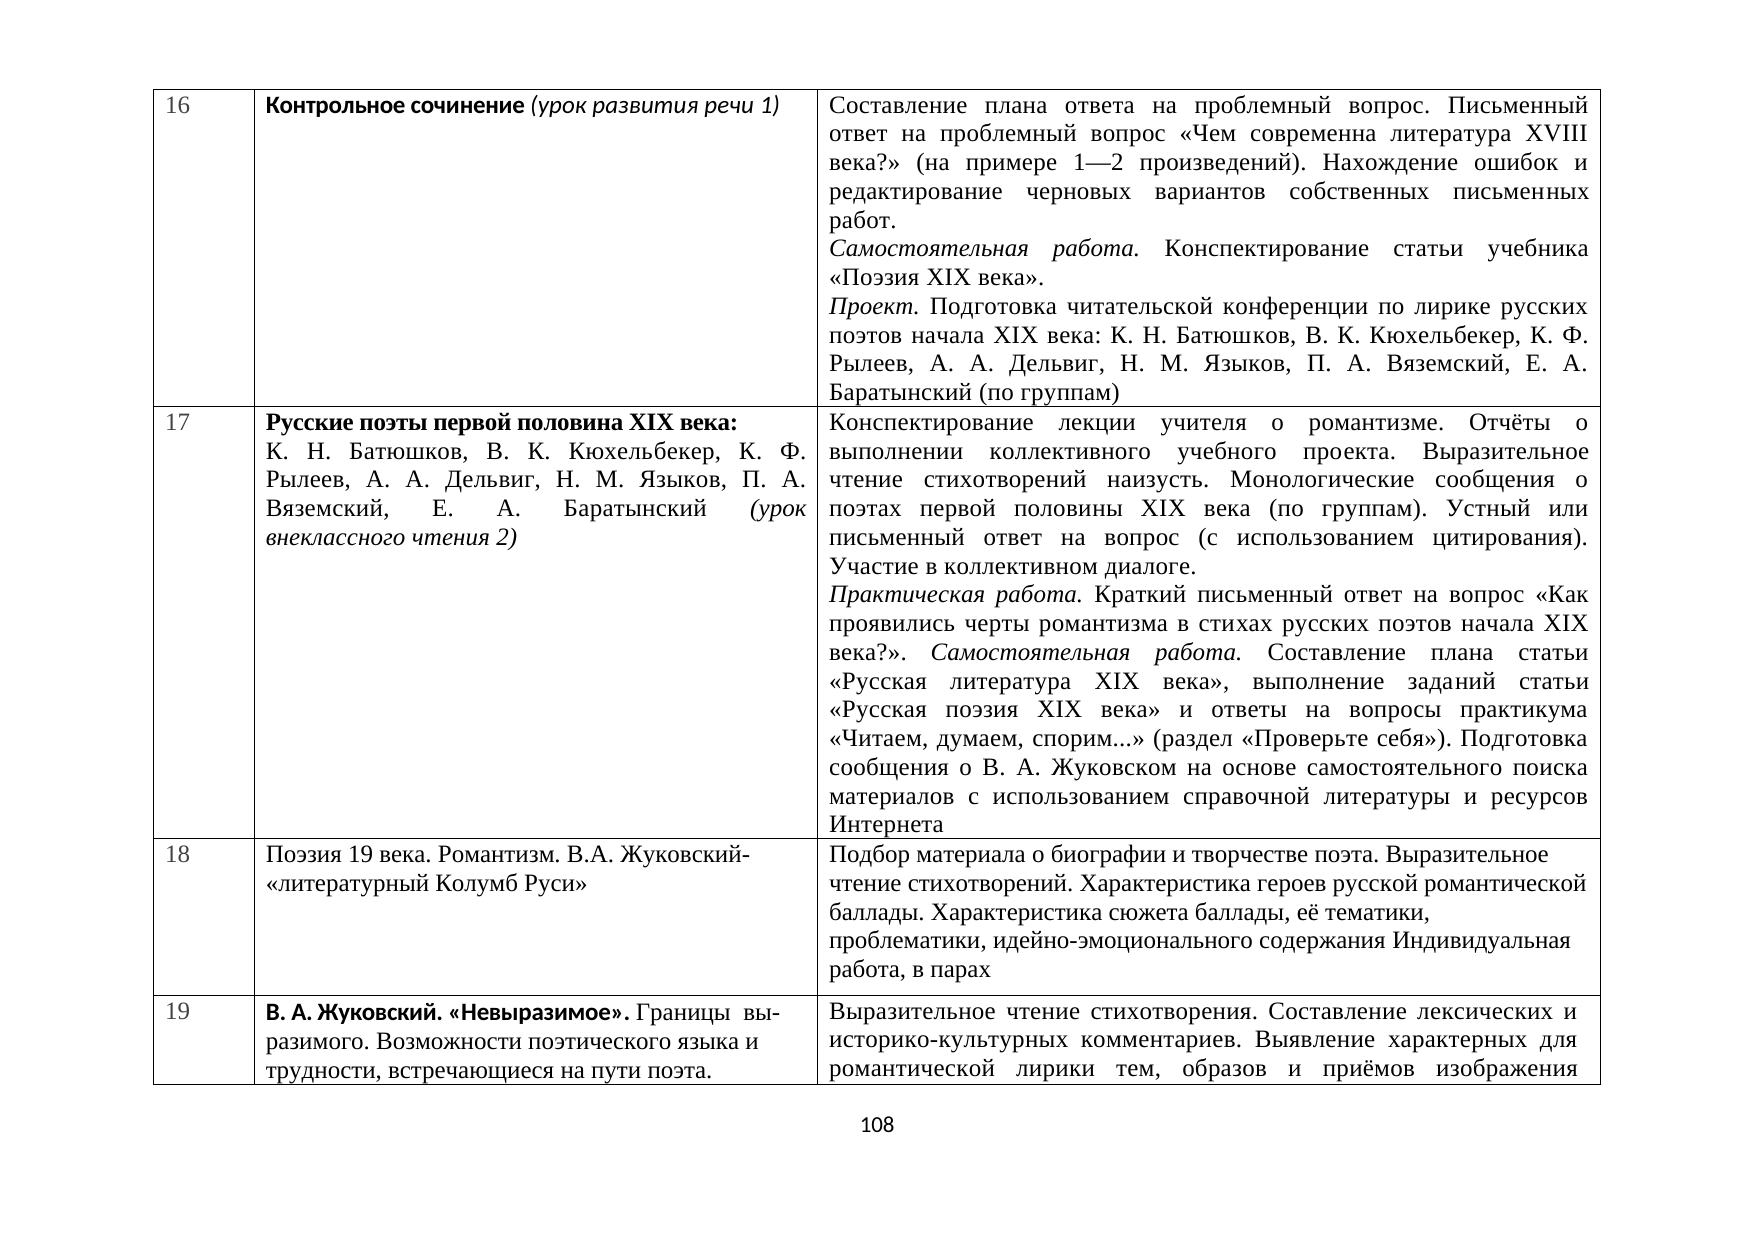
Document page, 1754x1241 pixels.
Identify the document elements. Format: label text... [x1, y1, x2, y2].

table_cell Контрольное сочинение (урок развития речи 1) [255, 90, 817, 406]
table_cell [818, 996, 1600, 1084]
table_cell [255, 996, 817, 1084]
table_cell Конспектирование лекции учителя о романтизме. Отчёты о выполнении коллективного учебного проекта. Выразительное чтение стихотворений наизусть. Монологические сообщения о поэтах первой половины XIX века (по группам). Устный или письменный ответ на вопрос (с использованием цитирования). Участие в коллективном диалоге. Практическая работа. Краткий письменный ответ на вопрос «Как проявились черты романтизма в стихах русских поэтов начала XIX века?». Самостоятельная работа. Составление плана статьи «Русская литература XIX века», выполнение заданий статьи «Русская поэзия XIX века» и ответы на вопросы практикума «Читаем, думаем, спорим...» (раздел «Проверьте себя»). Подготовка сообщения о В. А. Жуковском на основе самостоятельного поиска материалов с использованием справочной литературы и ресурсов Интернета [818, 407, 1600, 838]
table_cell 16 [154, 90, 254, 406]
table_cell Поэзия 19 века. Романтизм. В.А. Жуковский- «литературный Колумб Руси» [255, 839, 817, 995]
table_cell 19 [154, 996, 254, 1084]
table_cell 17 [154, 407, 254, 838]
table_cell Русские поэты первой половина XIX века: К. Н. Батюшков, В. К. Кюхельбекер, К. Ф. Рылеев, А. А. Дельвиг, Н. М. Языков, П. А. Вяземский, Е. А. Баратынский (урок внеклассного чтения 2) [255, 407, 817, 838]
table_cell Составление плана ответа на проблемный вопрос. Письменный ответ на проблемный вопрос «Чем современна литература XVIII века?» (на примере 1—2 произведений). Нахождение ошибок и редактирование черновых вариантов собственных письменных работ. Самостоятельная работа. Конспектирование статьи учебника «Поэзия XIX века». Проект. Подготовка читательской конференции по лирике русских поэтов начала XIX века: К. Н. Батюшков, В. К. Кюхельбекер, К. Ф. Рылеев, А. А. Дельвиг, Н. М. Языков, П. А. Вяземский, Е. А. Баратынский (по группам) [818, 90, 1600, 406]
table_cell 18 [154, 839, 254, 995]
table_cell Подбор материала о биографии и творчестве поэта. Выразительное чтение стихотворений. Характеристика героев русской романтической баллады. Характеристика сюжета баллады, её тематики, проблематики, идейно-эмоционального содержания Индивидуальная работа, в парах [818, 839, 1600, 995]
